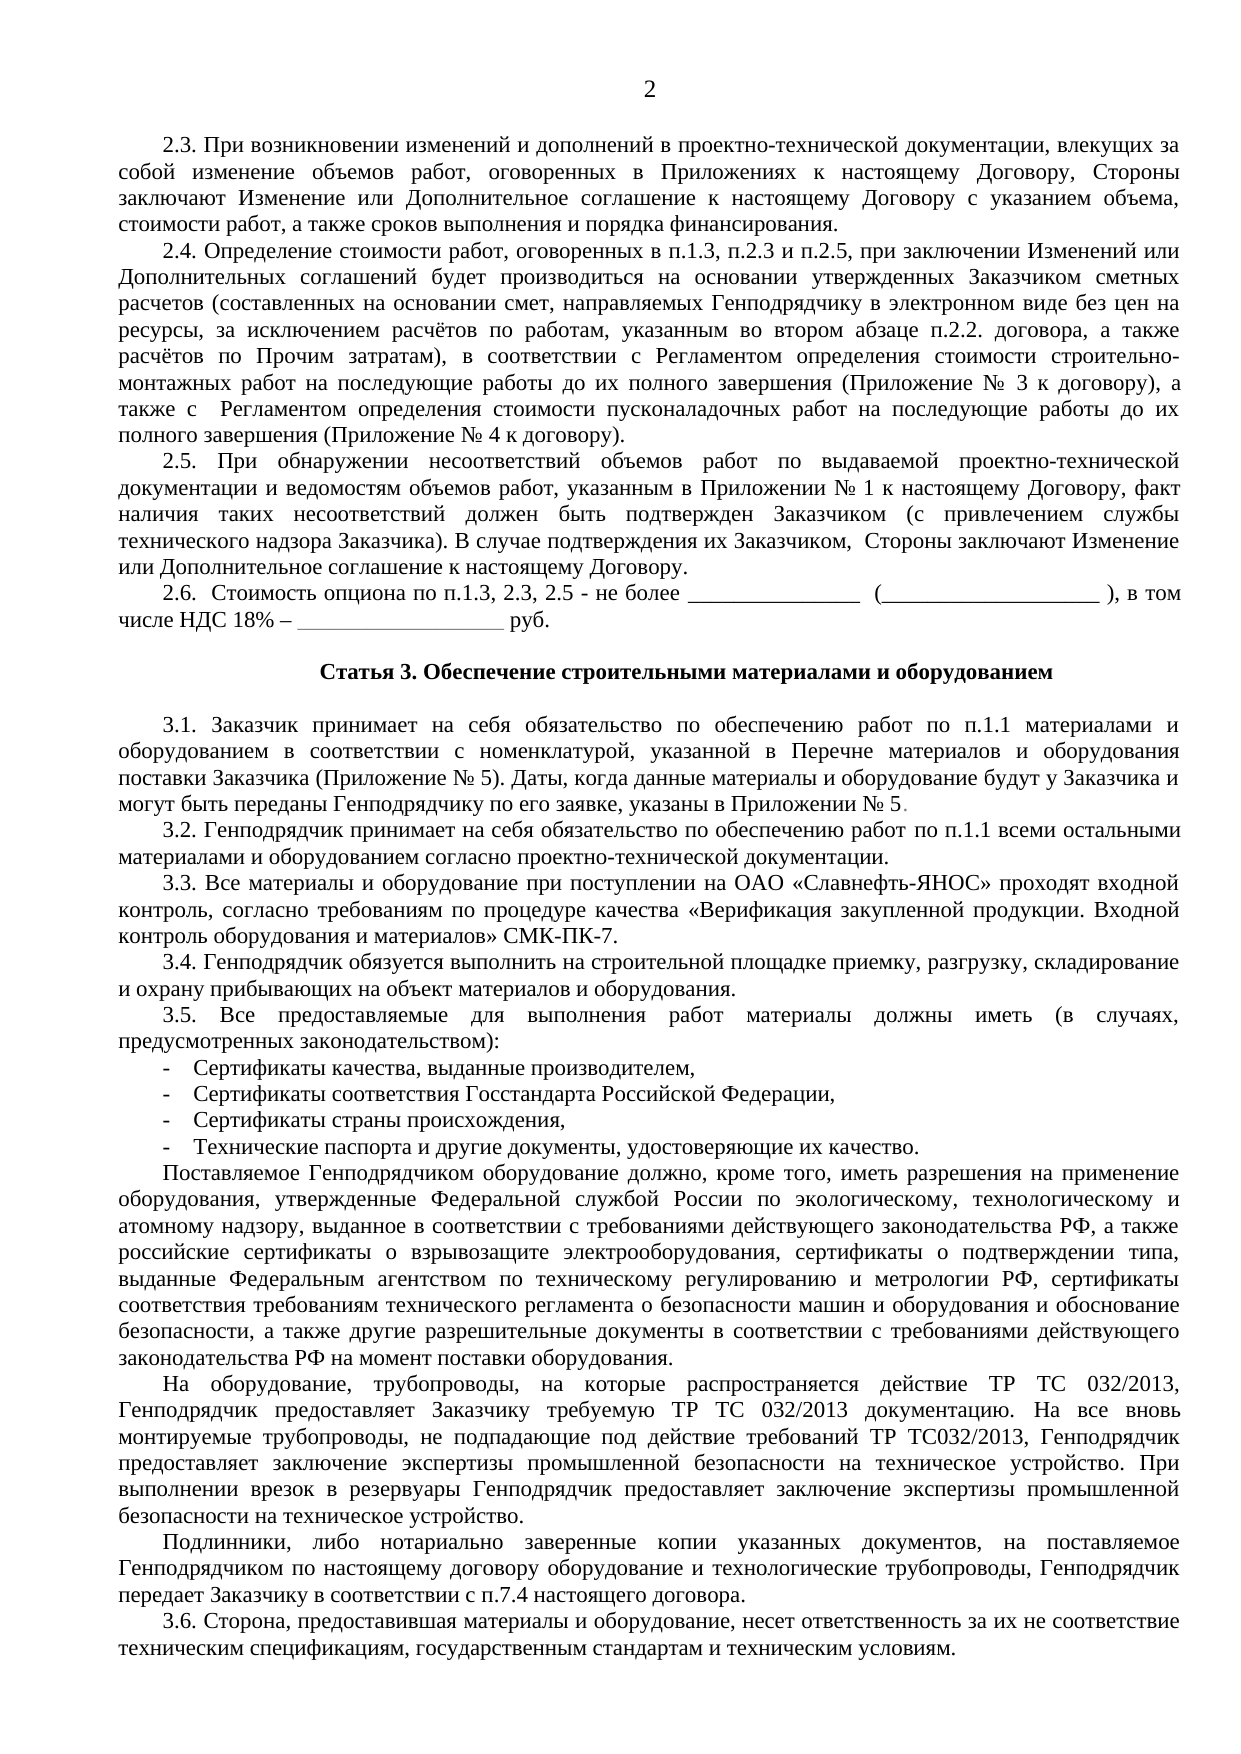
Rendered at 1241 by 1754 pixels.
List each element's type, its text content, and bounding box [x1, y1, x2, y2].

text 2.5. При обнаружении несоответствий объемов работ по выдаваемой проектно-технической документации и ведомостям объемов работ, указанным в Приложении № 1 к настоящему Договору, факт наличия таких несоответствий должен быть подтвержден Заказчиком (с привлечением службы технического надзора Заказчика). В случае подтверждения их Заказчиком, Стороны заключают Изменение или Дополнительное соглашение к настоящему Договору. [118, 448, 1181, 579]
list Сертификаты страны происхождения, [118, 1106, 1181, 1133]
text 2.6. Стоимость опциона по п.1.3, 2.3, 2.5 - не более ( ), в том числе НДС 18% – руб. [118, 579, 1181, 632]
text 3.6. Сторона, предоставившая материалы и оборудование, несет ответственность за их не соответствие техническим спецификациям, государственным стандартам и техническим условиям. [118, 1607, 1181, 1660]
text 3.5. Все предоставляемые для выполнения работ материалы должны иметь (в случаях, предусмотренных законодательством): [118, 1001, 1181, 1054]
text Статья 3. Обеспечение строительными материалами и оборудованием [156, 658, 1181, 685]
list Технические паспорта и другие документы, удостоверяющие их качество. [118, 1133, 1181, 1159]
text На оборудование, трубопроводы, на которые распространяется действие ТР ТС 032/2013, Генподрядчик предоставляет Заказчику требуемую ТР ТС 032/2013 документацию. [118, 1370, 1181, 1528]
text Поставляемое Генподрядчиком оборудование должно, кроме того, иметь разрешения на применение оборудования, утвержденные Федеральной службой России по экологическому, технологическому и атомному надзору, выданное в соответствии с требованиями действующего законодательства РФ, а также российские сертификаты о взрывозащите электрооборудования, сертификаты о подтверждении типа, выданные Федеральным агентством по техническому регулированию и метрологии РФ, сертификаты соответствия требованиям технического регламента о безопасности машин и оборудования и обоснование безопасности, а также другие разрешительные документы в соответствии с требованиями действующего законодательства РФ на момент поставки оборудования. [118, 1159, 1181, 1370]
text 3.3. Все материалы и оборудование при поступлении на ОАО «Славнефть-ЯНОС» проходят входной контроль, согласно требованиям по процедуре качества «Верификация закупленной продукции. Входной контроль оборудования и материалов» СМК-ПК-7. [118, 869, 1181, 948]
list Сертификаты соответствия Госстандарта Российской Федерации, [118, 1080, 1181, 1106]
text 2.3. При возникновении изменений и дополнений в проектно-технической документации, влекущих за собой изменение объемов работ, оговоренных в Приложениях к настоящему Договору, Стороны заключают Изменение или Дополнительное соглашение к настоящему Договору с указанием объема, стоимости работ, а также сроков выполнения и порядка финансирования. [118, 131, 1181, 237]
text 3.4. Генподрядчик обязуется выполнить на строительной площадке приемку, разгрузку, складирование и охрану прибывающих на объект материалов и оборудования. [118, 948, 1181, 1001]
text 3.1. . [118, 711, 1181, 817]
list Сертификаты качества, выданные производителем, [118, 1054, 1181, 1080]
text Подлинники, либо нотариально заверенные копии указанных документов, на поставляемое Генподрядчиком по настоящему договору оборудование и технологические трубопроводы, Генподрядчик передает Заказчику в соответствии с п.7.4 настоящего договора. [118, 1528, 1181, 1607]
text 3.2. Генподрядчик принимает на себя обязательство по обеспечению работ по п.1.1 всеми материалами и оборудованием согласно проектно-технической документации. [118, 817, 1181, 869]
text 2.4. Определение стоимости работ, оговоренных в п.1.3, п.2.3 и п.2.5, при заключении Изменений или Дополнительных соглашений будет производиться на основании утвержденных Заказчиком сметных расчетов (составленных на основании смет, направляемых Генподрядчику в электронном виде без цен на ресурсы, за исключением расчётов по работам, указанным во втором абзаце п.2.2. договора, а также расчётов по Прочим затратам), в соответствии с Регламентом определения стоимости строительно-монтажных работ на последующие работы до их полного завершения (Приложение № к договору), а также с Регламентом определения стоимости пусконаладочных работ на последующие работы до их полного завершения (Приложение № к договору). [118, 237, 1181, 448]
